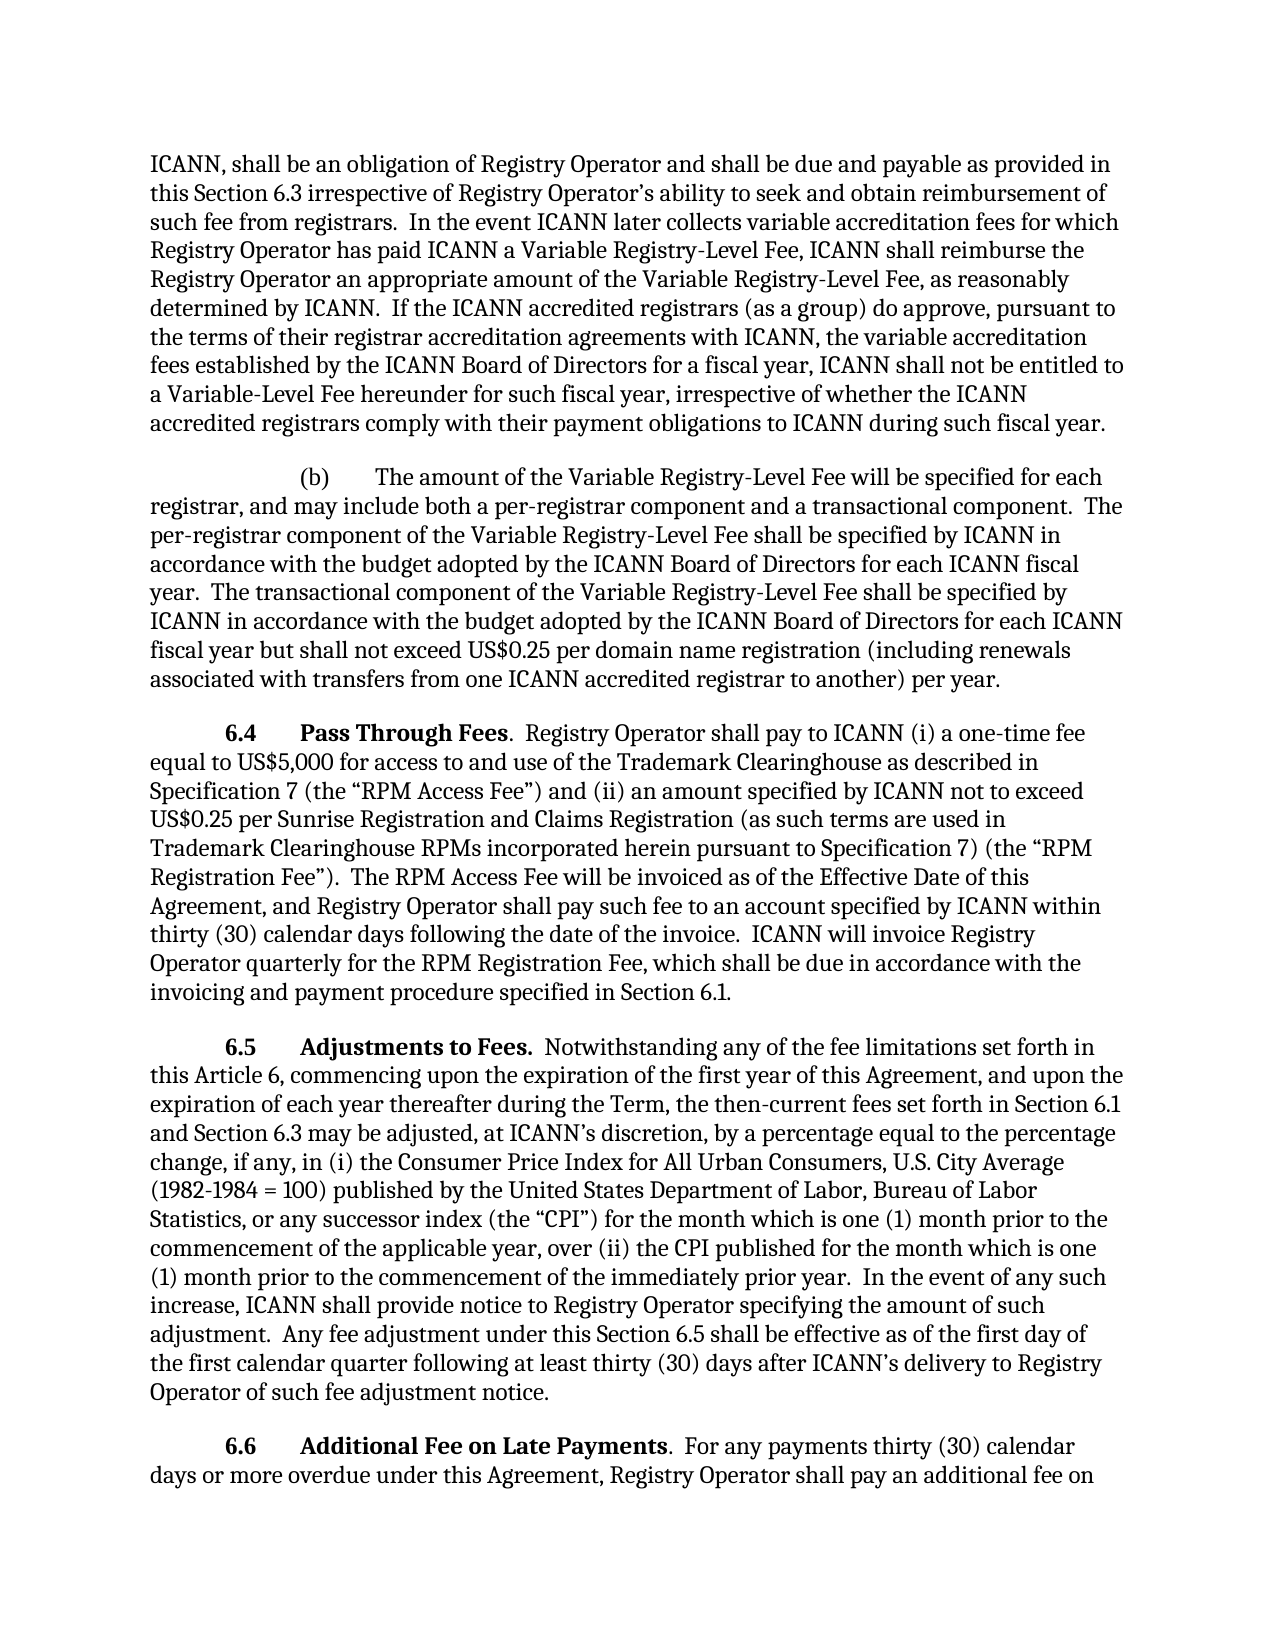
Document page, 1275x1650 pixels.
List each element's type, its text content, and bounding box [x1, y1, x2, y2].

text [150, 1431, 1125, 1489]
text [150, 150, 1125, 437]
text The amount of the Variable Registry-Level Fee will be specified for each registrar, and may include both a per-registrar component and a transactional component. The per-registrar component of the Variable Registry-Level Fee shall be specified by ICANN in accordance with the budget adopted by the ICANN Board of Directors for each ICANN fiscal year. The transactional component of the Variable Registry-Level Fee shall be specified by ICANN in accordance with the budget adopted by the ICANN Board of Directors for each ICANN fiscal year but shall not exceed US$0.25 per domain name registration (including renewals associated with transfers from one ICANN accredited registrar to another) per year. [150, 462, 1125, 693]
text Adjustments to Fees. Notwithstanding any of the fee limitations set forth in this Article 6, commencing upon the expiration of the first year of this Agreement, and upon the expiration of each year thereafter during the Term, the then-current fees set forth in Section 6.1 and Section 6.3 may be adjusted, at ICANN’s discretion, by a percentage equal to the percentage change, if any, in (i) the Consumer Price Index for All Urban Consumers, U.S. City Average (1982-1984 = 100) published by the United States Department of Labor, Bureau of Labor Statistics, or any successor index (the “CPI”) for the month which is one (1) month prior to the commencement of the applicable year, over (ii) the CPI published for the month which is one (1) month prior to the commencement of the immediately prior year. In the event of any such increase, ICANN shall provide notice to Registry Operator specifying the amount of such adjustment. Any fee adjustment under this Section 6.5 shall be effective as of the first day of the first calendar quarter following at least thirty (30) days after ICANN’s delivery to Registry Operator of such fee adjustment notice. [150, 1032, 1125, 1406]
text Pass Through Fees. Registry Operator shall pay to ICANN (i) a one-time fee equal to US$5,000 for access to and use of the Trademark Clearinghouse as described in Specification 7 (the “RPM Access Fee”) and (ii) an amount specified by ICANN not to exceed US$0.25 per Sunrise Registration and Claims Registration (as such terms are used in Trademark Clearinghouse RPMs incorporated herein pursuant to Specification 7) (the “RPM Registration Fee”). The RPM Access Fee will be invoiced as of the Effective Date of this Agreement, and Registry Operator shall pay such fee to an account specified by ICANN within thirty (30) calendar days following the date of the invoice. ICANN will invoice Registry Operator quarterly for the RPM Registration Fee, which shall be due in accordance with the invoicing and payment procedure specified in Section 6.1. [150, 718, 1125, 1007]
